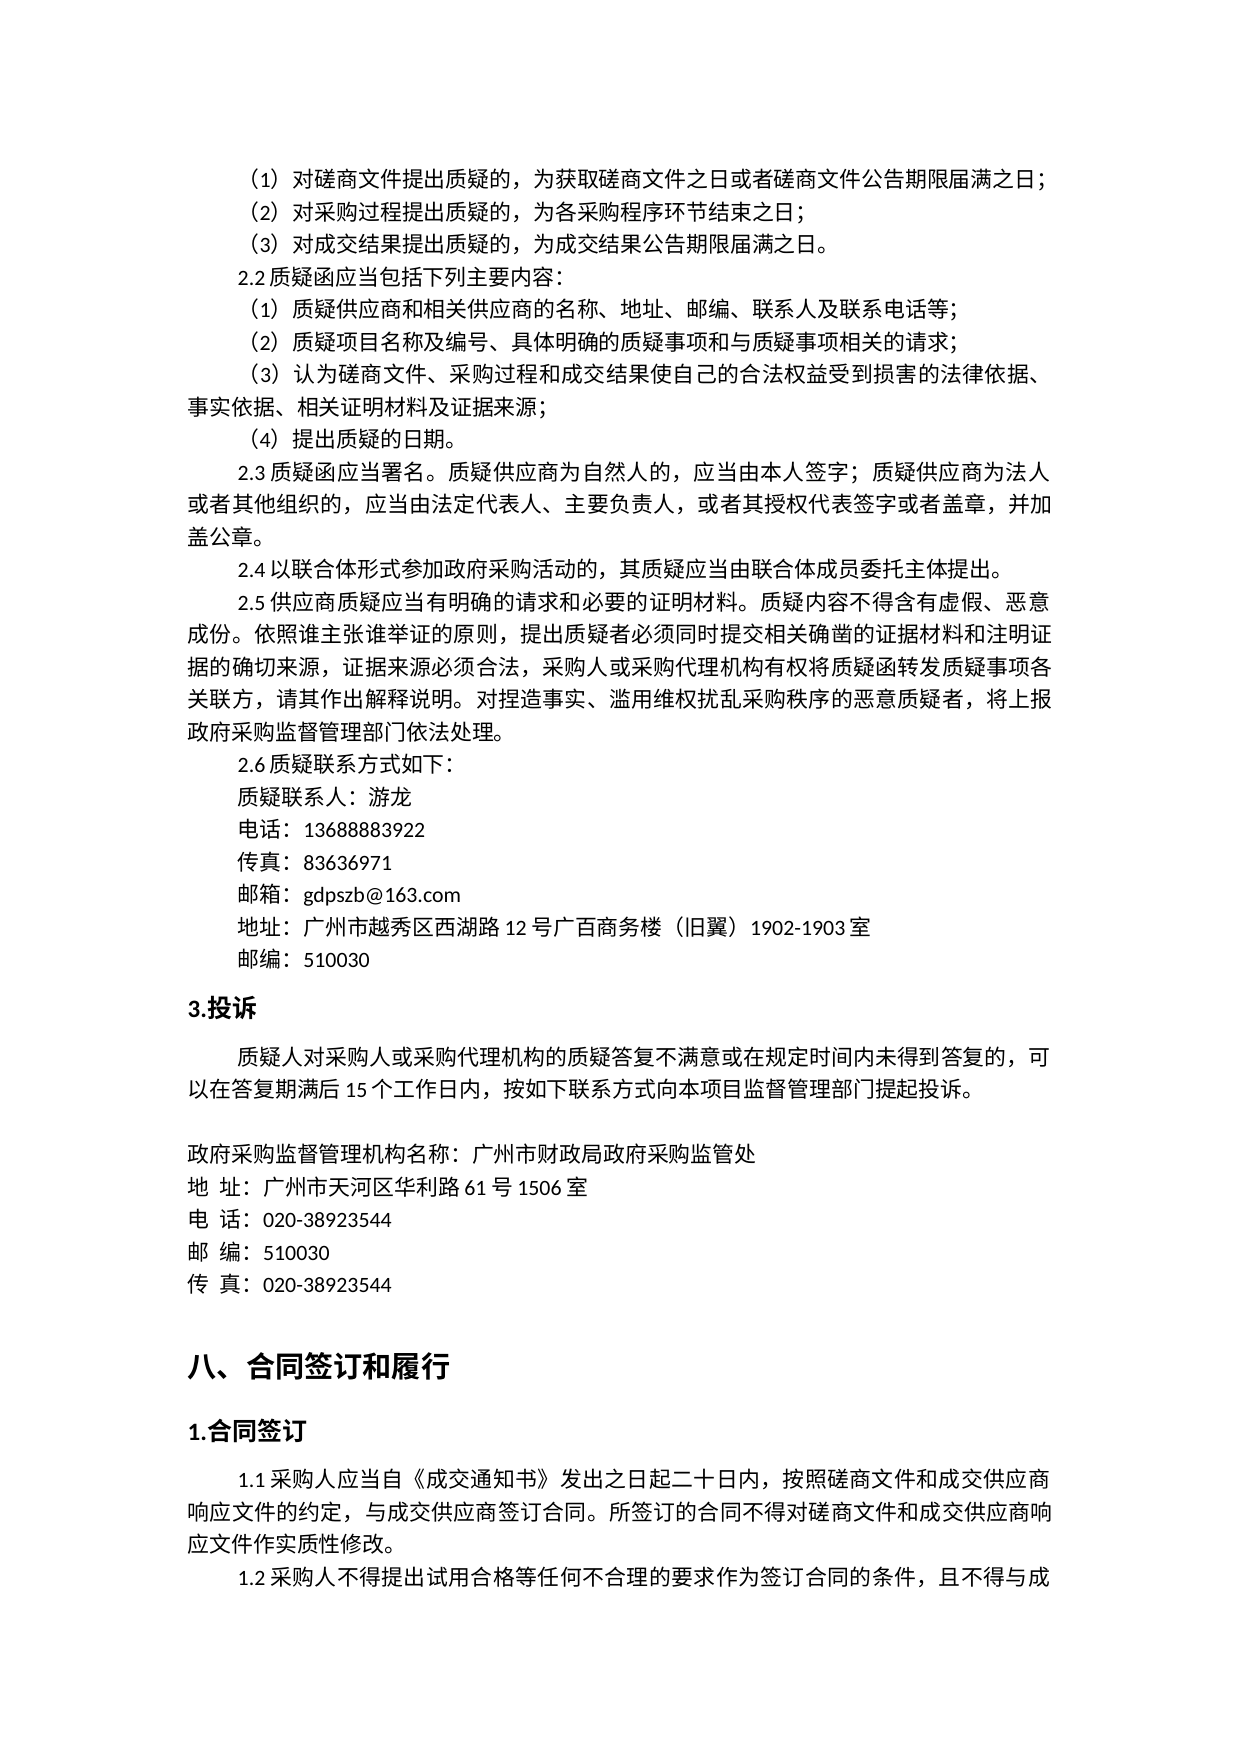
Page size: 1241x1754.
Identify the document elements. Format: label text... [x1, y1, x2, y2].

text （2）质疑项目名称及编号、具体明确的质疑事项和与质疑事项相关的请求； [187, 324, 1053, 357]
text 政府采购监督管理机构名称：广州市财政局政府采购监管处 [187, 1137, 1053, 1169]
text 传 真：020-38923544 [187, 1267, 1053, 1299]
text 电 话：020-38923544 [187, 1202, 1053, 1234]
text 3.投诉 [187, 974, 1053, 1039]
text 邮 编：510030 [187, 1234, 1053, 1267]
text 2.5供应商质疑应当有明确的请求和必要的证明材料。质疑内容不得含有虚假、恶意成份。依照谁主张谁举证的原则，提出质疑者必须同时提交相关确凿的证据材料和注明证据的确切来源，证据来源必须合法，采购人或采购代理机构有权将质疑函转发质疑事项各关联方，请其作出解释说明。对捏造事实、滥用维权扰乱采购秩序的恶意质疑者，将上报政府采购监督管理部门依法处理。 [187, 584, 1053, 747]
text 地 址：广州市天河区华利路61号1506室 [187, 1169, 1053, 1202]
text 八、合同签订和履行 [187, 1332, 1053, 1397]
text 质疑人对采购人或采购代理机构的质疑答复不满意或在规定时间内未得到答复的，可以在答复期满后15个工作日内，按如下联系方式向本项目监督管理部门提起投诉。 [187, 1039, 1053, 1104]
text 1.合同签订 [187, 1397, 1053, 1462]
text （3）认为磋商文件、采购过程和成交结果使自己的合法权益受到损害的法律依据、事实依据、相关证明材料及证据来源； [187, 357, 1053, 422]
text 2.2质疑函应当包括下列主要内容： [187, 259, 1053, 292]
text （1）质疑供应商和相关供应商的名称、地址、邮编、联系人及联系电话等； [187, 292, 1053, 324]
text 2.6质疑联系方式如下： [187, 747, 1053, 779]
text 邮编：510030 [187, 942, 1053, 974]
text 地址：广州市越秀区西湖路12号广百商务楼（旧翼）1902-1903室 [187, 909, 1053, 942]
text 2.4以联合体形式参加政府采购活动的，其质疑应当由联合体成员委托主体提出。 [187, 552, 1053, 584]
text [187, 1559, 1053, 1592]
text 传真：83636971 [187, 844, 1053, 877]
text 电话：13688883922 [187, 812, 1053, 844]
text （4）提出质疑的日期。 [187, 422, 1053, 454]
text （3）对成交结果提出质疑的，为成交结果公告期限届满之日。 [187, 227, 1053, 259]
text （2）对采购过程提出质疑的，为各采购程序环节结束之日； [187, 194, 1053, 227]
text （1）对磋商文件提出质疑的，为获取磋商文件之日或者磋商文件公告期限届满之日； [187, 162, 1053, 194]
text 1.1采购人应当自《成交通知书》发出之日起二十日内，按照磋商文件和成交供应商响应文件的约定，与成交供应商签订合同。所签订的合同不得对磋商文件和成交供应商响应文件作实质性修改。 [187, 1462, 1053, 1559]
text 2.3质疑函应当署名。质疑供应商为自然人的，应当由本人签字；质疑供应商为法人或者其他组织的，应当由法定代表人、主要负责人，或者其授权代表签字或者盖章，并加盖公章。 [187, 454, 1053, 552]
text 质疑联系人：游龙 [187, 779, 1053, 812]
text 邮箱：gdpszb@163.com [187, 877, 1053, 909]
